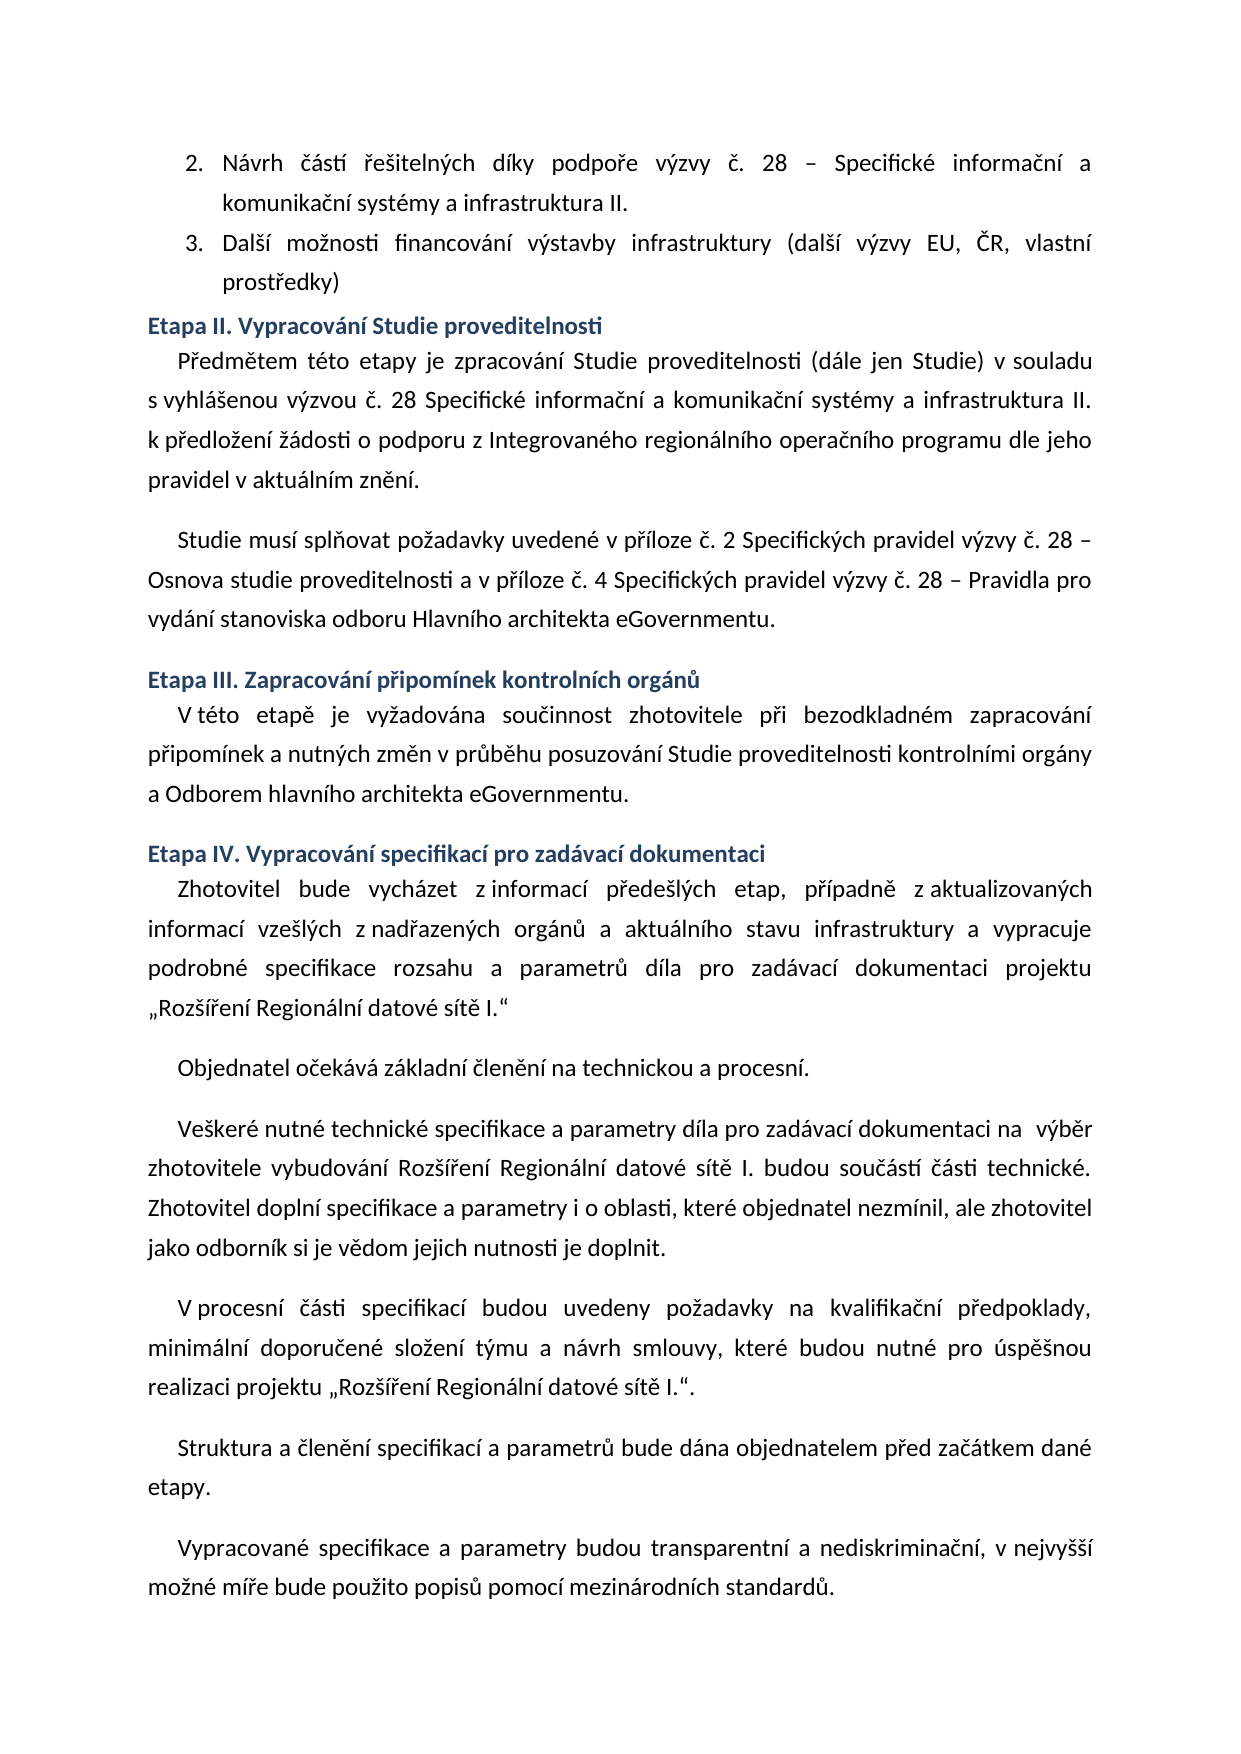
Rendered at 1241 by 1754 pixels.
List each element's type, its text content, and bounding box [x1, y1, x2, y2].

text Etapa IV. Vypracování specifikací pro zadávací dokumentaci [148, 838, 1093, 869]
list Další možnosti financování výstavby infrastruktury (další výzvy EU, ČR, vlastní prostředky) [185, 227, 1093, 297]
text Zhotovitel bude vycházet z informací předešlých etap, případně z aktualizovaných informací vzešlých z nadřazených orgánů a aktuálního stavu infrastruktury a vypracuje podrobné specifikace rozsahu a parametrů díla pro zadávací dokumentaci projektu „Rozšíření Regionální datové sítě I.“ [148, 873, 1093, 1023]
text Studie musí splňovat požadavky uvedené v příloze č. 2 Specifických pravidel výzvy č. 28 – Osnova studie proveditelnosti a v příloze č. 4 Specifických pravidel výzvy č. 28 – Pravidla pro vydání stanoviska odboru Hlavního architekta eGovernmentu. [148, 524, 1093, 634]
text Veškeré nutné technické specifikace a parametry díla pro zadávací dokumentaci na výběr zhotovitele vybudování Rozšíření Regionální datové sítě I. budou součástí části technické. Zhotovitel doplní specifikace a parametry i o oblasti, které objednatel nezmínil, ale zhotovitel jako odborník si je vědom jejich nutnosti je doplnit. [148, 1113, 1093, 1262]
text Vypracované specifikace a parametry budou transparentní a nediskriminační, v nejvyšší možné míře bude použito popisů pomocí mezinárodních standardů. [148, 1532, 1093, 1602]
text V procesní části specifikací budou uvedeny požadavky na kvalifikační předpoklady, minimální doporučené složení týmu a návrh smlouvy, které budou nutné pro úspěšnou realizaci projektu „Rozšíření Regionální datové sítě I.“. [148, 1292, 1093, 1402]
text V této etapě je vyžadována součinnost zhotovitele při bezodkladném zapracování připomínek a nutných změn v průběhu posuzování Studie proveditelnosti kontrolními orgány a Odborem hlavního architekta eGovernmentu. [148, 699, 1093, 808]
text Předmětem této etapy je zpracování Studie proveditelnosti (dále jen Studie) v souladu s vyhlášenou výzvou č. 28 Specifické informační a komunikační systémy a infrastruktura II. k předložení žádosti o podporu z Integrovaného regionálního operačního programu dle jeho pravidel v aktuálním znění. [148, 345, 1093, 494]
text Objednatel očekává základní členění na technickou a procesní. [148, 1053, 1093, 1083]
list Návrh částí řešitelných díky podpoře výzvy č. 28 – Specifické informační a komunikační systémy a infrastruktura II. [185, 148, 1093, 218]
text Etapa II. Vypracování Studie proveditelnosti [148, 310, 1093, 341]
text Struktura a členění specifikací a parametrů bude dána objednatelem před začátkem dané etapy. [148, 1432, 1093, 1502]
text Etapa III. Zapracování připomínek kontrolních orgánů [148, 664, 1093, 694]
